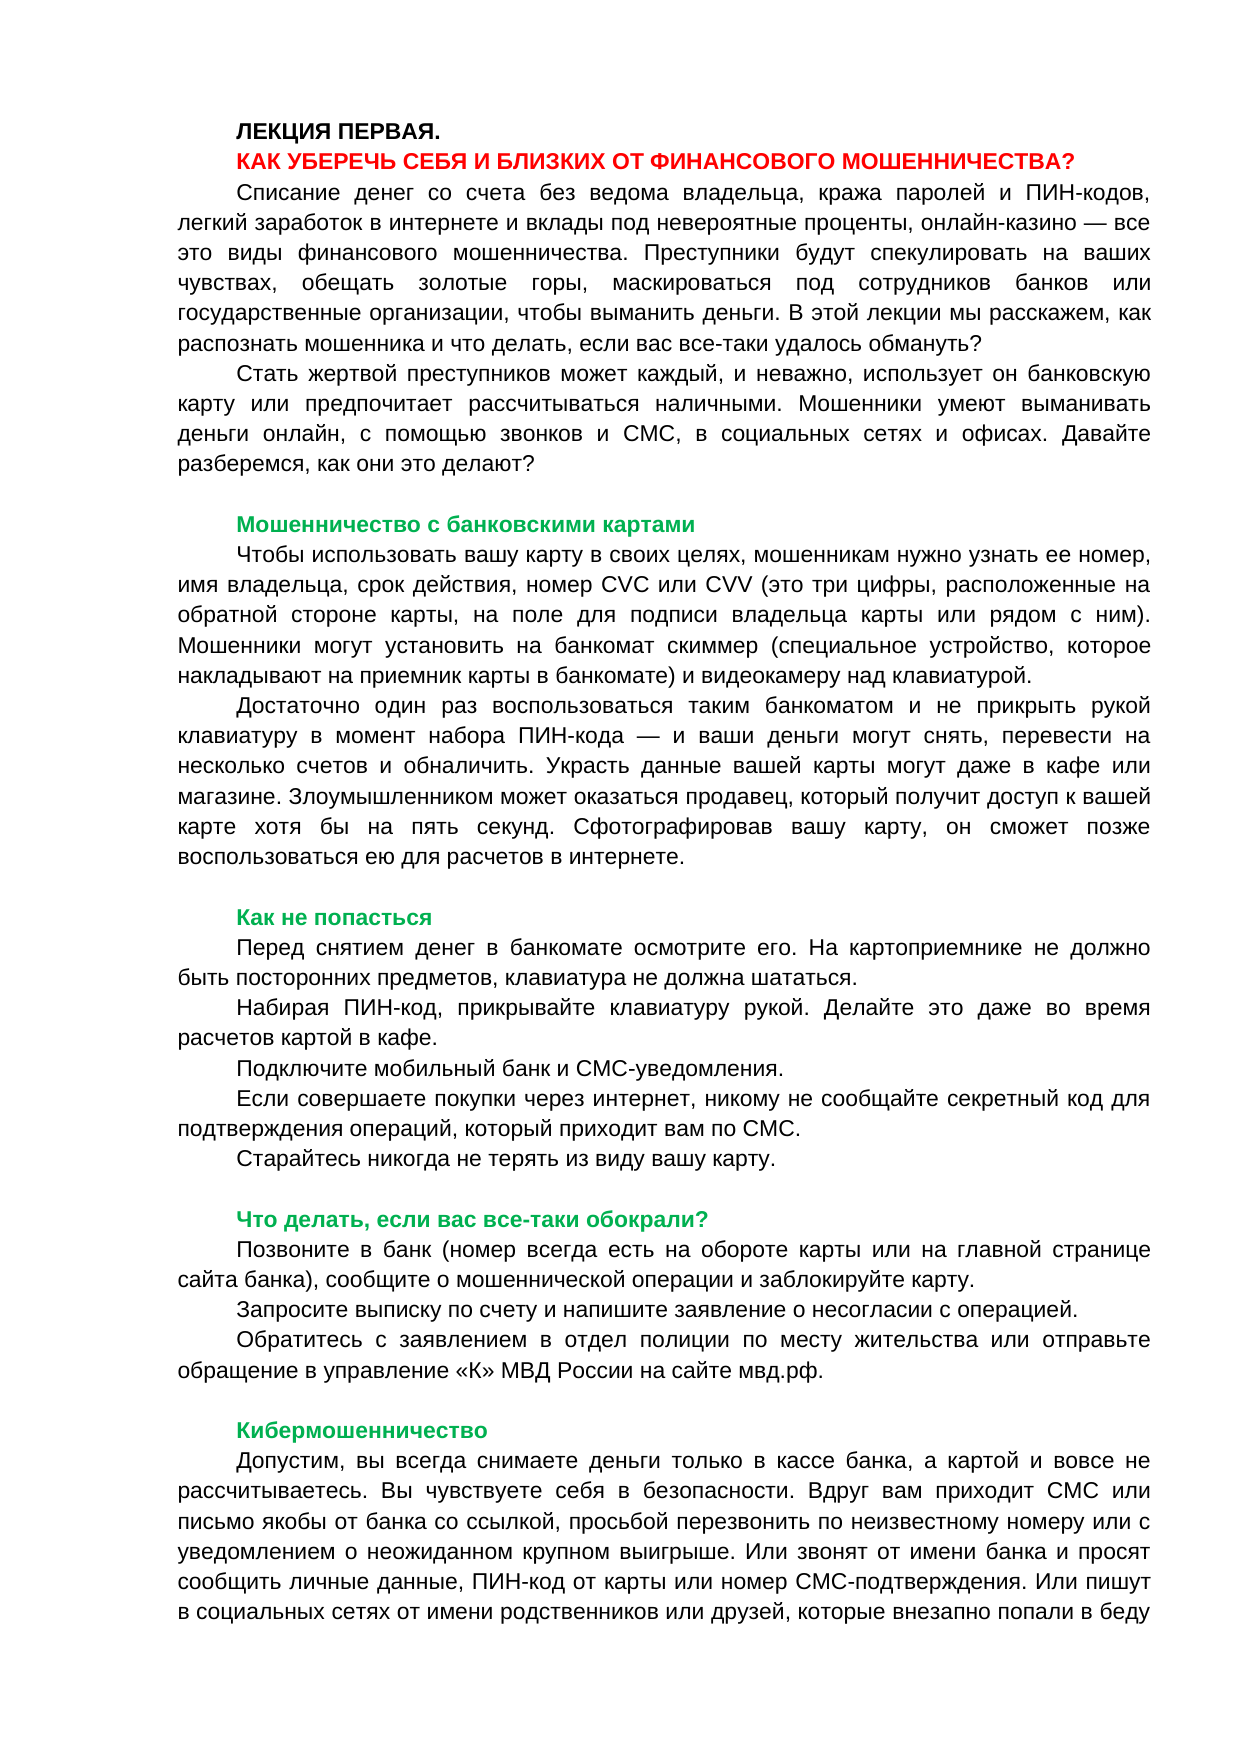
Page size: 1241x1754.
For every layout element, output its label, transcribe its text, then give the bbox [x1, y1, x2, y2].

text Подключите мобильный банк и СМС-уведомления. [177, 1054, 1152, 1081]
text Обратитесь с заявлением в отдел полиции по месту жительства или отправьте обращение в управление «К» МВД России на сайте мвд.рф. [177, 1326, 1152, 1383]
text Чтобы использовать вашу карту в своих целях, мошенникам нужно узнать ее номер, имя владельца, срок действия, номер CVC или CVV (это три цифры, расположенные на обратной стороне карты, на поле для подписи владельца карты или рядом с ним). Мошенники могут установить на банкомат скиммер (специальное устройство, которое накладывают на приемник карты в банкомате) и видеокамеру над клавиатурой. [177, 541, 1152, 688]
text Если совершаете покупки через интернет, никому не сообщайте секретный код для подтверждения операций, который приходит вам по СМС. [177, 1085, 1152, 1141]
text Списание денег со счета без ведома владельца, кража паролей и ПИН-кодов, легкий заработок в интернете и вклады под невероятные проценты, онлайн-казино — все это виды финансового мошенничества. Преступники будут спекулировать на ваших чувствах, обещать золотые горы, маскироваться под сотрудников банков или государственные организации, чтобы выманить деньги. В этой лекции мы расскажем, как распознать мошенника и что делать, если вас все-таки удалось обмануть? [177, 178, 1152, 356]
text Кибермошенничество [177, 1417, 1152, 1443]
text Позвоните в банк (номер всегда есть на обороте карты или на главной странице сайта банка), сообщите о мошеннической операции и заблокируйте карту. [177, 1236, 1152, 1292]
text Достаточно один раз воспользоваться таким банкоматом и не прикрыть рукой клавиатуру в момент набора ПИН-кода — и ваши деньги могут снять, перевести на несколько счетов и обналичить. Украсть данные вашей карты могут даже в кафе или магазине. Злоумышленником может оказаться продавец, который получит доступ к вашей карте хотя бы на пять секунд. Сфотографировав вашу карту, он сможет позже воспользоваться ею для расчетов в интернете. [177, 692, 1152, 869]
text Мошенничество с банковскими картами [177, 511, 1152, 537]
text Стать жертвой преступников может каждый, и неважно, использует он банковскую карту или предпочитает рассчитываться наличными. Мошенники умеют выманивать деньги онлайн, с помощью звонков и СМС, в социальных сетях и офисах. Давайте разберемся, как они это делают? [177, 360, 1152, 477]
text Что делать, если вас все-таки обокрали? [177, 1206, 1152, 1232]
subtitle КАК УБЕРЕЧЬ СЕБЯ И БЛИЗКИХ ОТ ФИНАНСОВОГО МОШЕННИЧЕСТВА? [177, 148, 1152, 175]
text Перед снятием денег в банкомате осмотрите его. На картоприемнике не должно быть посторонних предметов, клавиатура не должна шататься. [177, 934, 1152, 990]
text Запросите выписку по счету и напишите заявление о несогласии с операцией. [177, 1296, 1152, 1323]
text Старайтесь никогда не терять из виду вашу карту. [177, 1145, 1152, 1172]
text Как не попасться [177, 903, 1152, 930]
text Набирая ПИН-код, прикрывайте клавиатуру рукой. Делайте это даже во время расчетов картой в кафе. [177, 994, 1152, 1051]
text ЛЕКЦИЯ ПЕРВАЯ. [177, 118, 1152, 144]
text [177, 1447, 1152, 1625]
